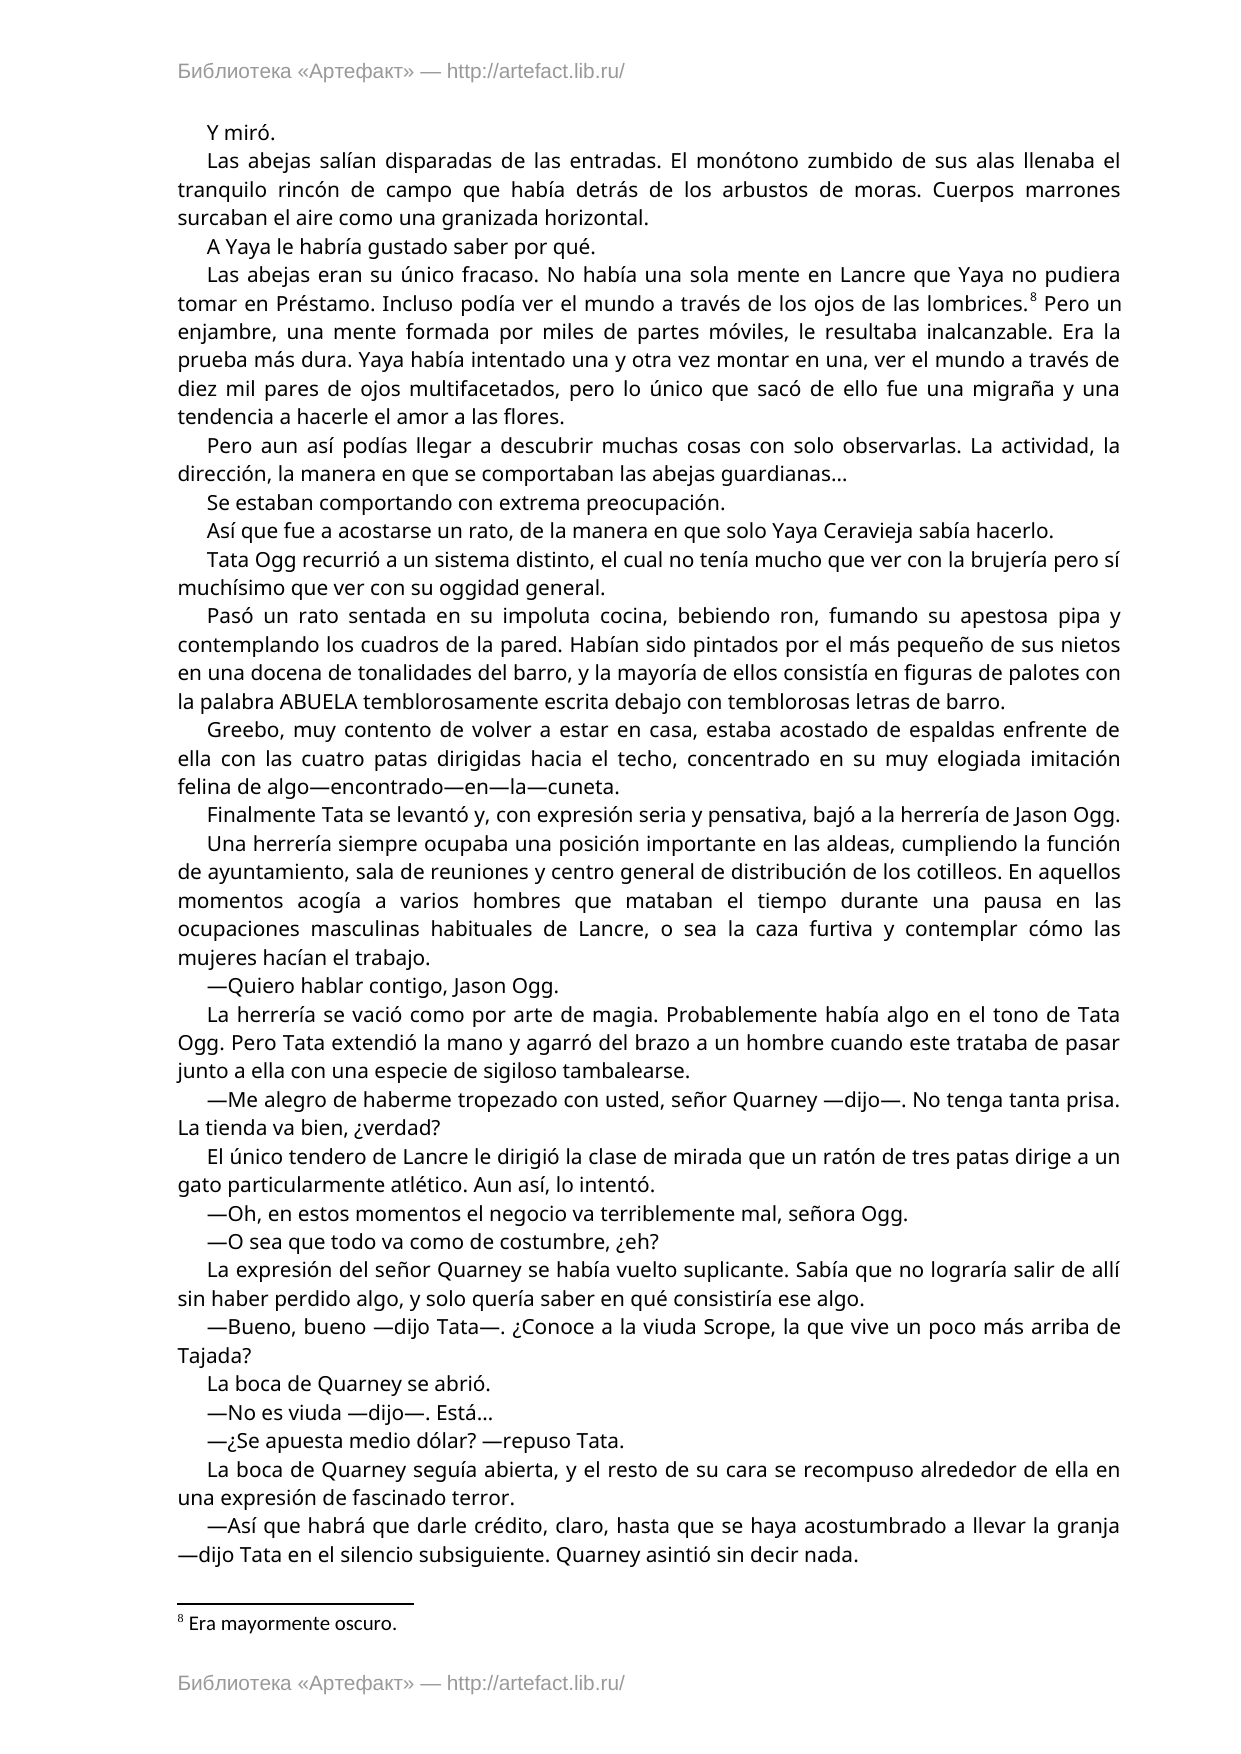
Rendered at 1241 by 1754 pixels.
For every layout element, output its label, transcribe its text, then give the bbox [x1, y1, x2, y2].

text Una herrería siempre ocupaba una posición importante en las aldeas, cumpliendo la función de ayuntamiento, sala de reuniones y centro general de distribución de los cotilleos. En aquellos momentos acogía a varios hombres que mataban el tiempo durante una pausa en las ocupaciones masculinas habituales de Lancre, o sea la caza furtiva y contemplar cómo las mujeres hacían el trabajo. [177, 829, 1122, 971]
text —Bueno, bueno —dijo Tata—. ¿Conoce a la viuda Scrope, la que vive un poco más arriba de Tajada? [177, 1312, 1122, 1369]
text La expresión del señor Quarney se había vuelto suplicante. Sabía que no lograría salir de allí sin haber perdido algo, y solo quería saber en qué consistiría ese algo. [177, 1256, 1122, 1312]
text —Así que habrá que darle crédito, claro, hasta que se haya acostumbrado a llevar la granja —dijo Tata en el silencio subsiguiente. Quarney asintió sin decir nada. [177, 1512, 1122, 1568]
text Pasó un rato sentada en su impoluta cocina, bebiendo ron, fumando su apestosa pipa y contemplando los cuadros de la pared. Habían sido pintados por el más pequeño de sus nietos en una docena de tonalidades del barro, y la mayoría de ellos consistía en figuras de palotes con la palabra ABUELA temblorosamente escrita debajo con temblorosas letras de barro. [177, 602, 1122, 715]
text Greebo, muy contento de volver a estar en casa, estaba acostado de espaldas enfrente de ella con las cuatro patas dirigidas hacia el techo, concentrado en su muy elogiada imitación felina de algo—encontrado—en—la—cuneta. [177, 715, 1122, 801]
text Pero aun así podías llegar a descubrir muchas cosas con solo observarlas. La actividad, la dirección, la manera en que se comportaban las abejas guardianas… [177, 431, 1122, 488]
text El único tendero de Lancre le dirigió la clase de mirada que un ratón de tres patas dirige a un gato particularmente atlético. Aun así, lo intentó. [177, 1142, 1122, 1199]
text —¿Se apuesta medio dólar? —repuso Tata. [177, 1426, 1122, 1455]
text Tata Ogg recurrió a un sistema distinto, el cual no tenía mucho que ver con la brujería pero sí muchísimo que ver con su oggidad general. [177, 545, 1122, 602]
text —Me alegro de haberme tropezado con usted, señor Quarney —dijo—. No tenga tanta prisa. La tienda va bien, ¿verdad? [177, 1085, 1122, 1142]
text —Quiero hablar contigo, Jason Ogg. [177, 971, 1122, 1000]
text Las abejas salían disparadas de las entradas. El monótono zumbido de sus alas llenaba el tranquilo rincón de campo que había detrás de los arbustos de moras. Cuerpos marrones surcaban el aire como una granizada horizontal. [177, 147, 1122, 232]
text A Yaya le habría gustado saber por qué. [177, 232, 1122, 260]
text La boca de Quarney se abrió. [177, 1369, 1122, 1398]
text Se estaban comportando con extrema preocupación. [177, 488, 1122, 516]
text Finalmente Tata se levantó y, con expresión seria y pensativa, bajó a la herrería de Jason Ogg. [177, 801, 1122, 829]
text Así que fue a acostarse un rato, de la manera en que solo Yaya Ceravieja sabía hacerlo. [177, 516, 1122, 545]
text Y miró. [177, 118, 1122, 147]
text La boca de Quarney seguía abierta, y el resto de su cara se recompuso alrededor de ella en una expresión de fascinado terror. [177, 1455, 1122, 1512]
text —O sea que todo va como de costumbre, ¿eh? [177, 1227, 1122, 1256]
text Las abejas eran su único fracaso. No había una sola mente en Lancre que Yaya no pudiera tomar en Préstamo. Incluso podía ver el mundo a través de los ojos de las lombrices. Pero un enjambre, una mente formada por miles de partes móviles, le resultaba inalcanzable. Era la prueba más dura. Yaya había intentado una y otra vez montar en una, ver el mundo a través de diez mil pares de ojos multifacetados, pero lo único que sacó de ello fue una migraña y una tendencia a hacerle el amor a las flores. [177, 260, 1122, 431]
text —No es viuda —dijo—. Está… [177, 1398, 1122, 1426]
text La herrería se vació como por arte de magia. Probablemente había algo en el tono de Tata Ogg. Pero Tata extendió la mano y agarró del brazo a un hombre cuando este trataba de pasar junto a ella con una especie de sigiloso tambalearse. [177, 1000, 1122, 1085]
text —Oh, en estos momentos el negocio va terriblemente mal, señora Ogg. [177, 1199, 1122, 1227]
